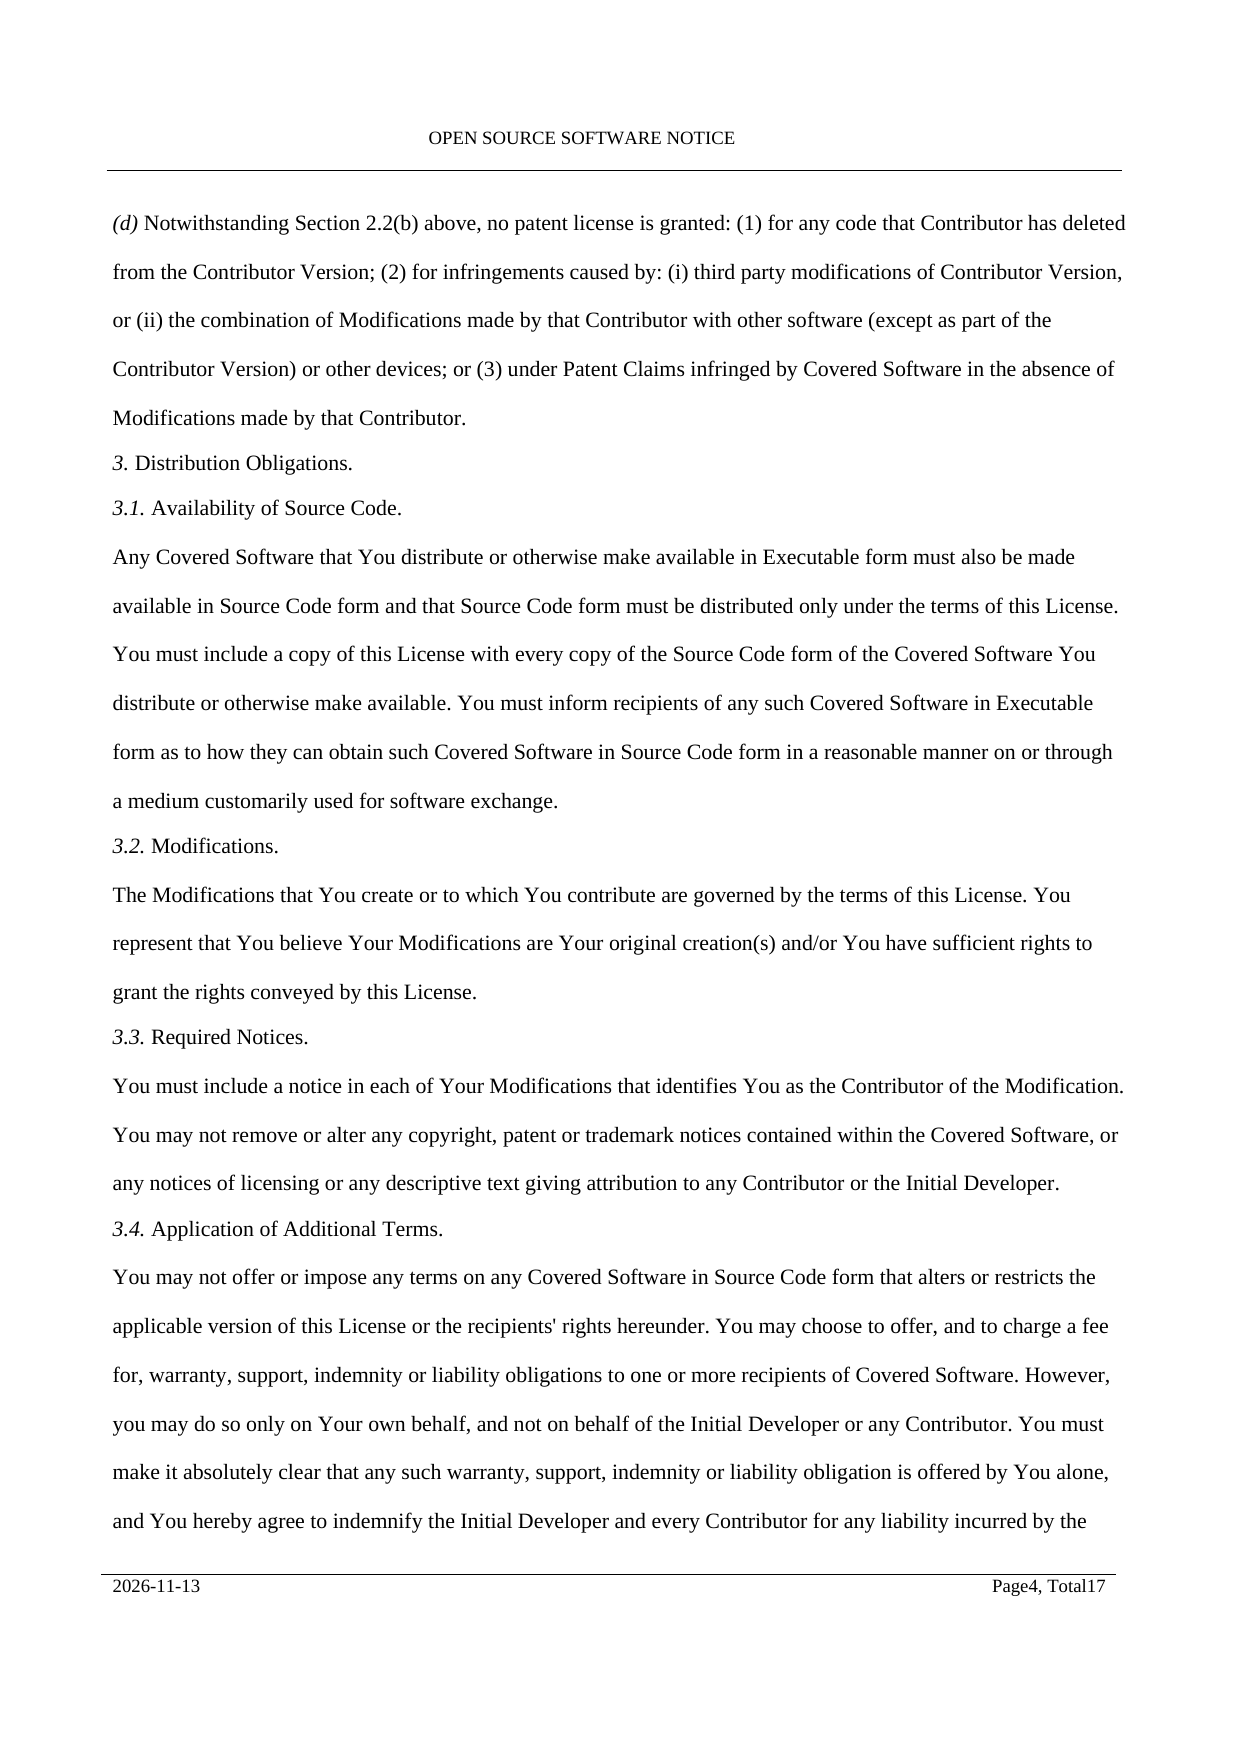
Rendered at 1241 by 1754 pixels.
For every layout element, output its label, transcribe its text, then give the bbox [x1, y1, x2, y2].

text 3.1. Availability of Source Code. Any Covered Software that You distribute or otherwise make available in Executable form must also be made available in Source Code form and that Source Code form must be distributed only under the terms of this License. You must include a copy of this License with every copy of the Source Code form of the Covered Software You distribute or otherwise make available. You must inform recipients of any such Covered Software in Executable form as to how they can obtain such Covered Software in Source Code form in a reasonable manner on or through a medium customarily used for software exchange. [112, 492, 1128, 817]
text 3.2. Modifications. The Modifications that You create or to which You contribute are governed by the terms of this License. You represent that You believe Your Modifications are Your original creation(s) and/or You have sufficient rights to grant the rights conveyed by this License. [112, 829, 1128, 1008]
text 3. Distribution Obligations. [112, 446, 1128, 479]
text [112, 1212, 1128, 1537]
text 3.3. Required Notices. You must include a notice in each of Your Modifications that identifies You as the Contributor of the Modification. You may not remove or alter any copyright, patent or trademark notices contained within the Covered Software, or any notices of licensing or any descriptive text giving attribution to any Contributor or the Initial Developer. [112, 1021, 1128, 1199]
text (d) Notwithstanding Section 2.2(b) above, no patent license is granted: (1) for any code that Contributor has deleted from the Contributor Version; (2) for infringements caused by: (i) third party modifications of Contributor Version, or (ii) the combination of Modifications made by that Contributor with other software (except as part of the Contributor Version) or other devices; or (3) under Patent Claims infringed by Covered Software in the absence of Modifications made by that Contributor. [112, 206, 1128, 434]
